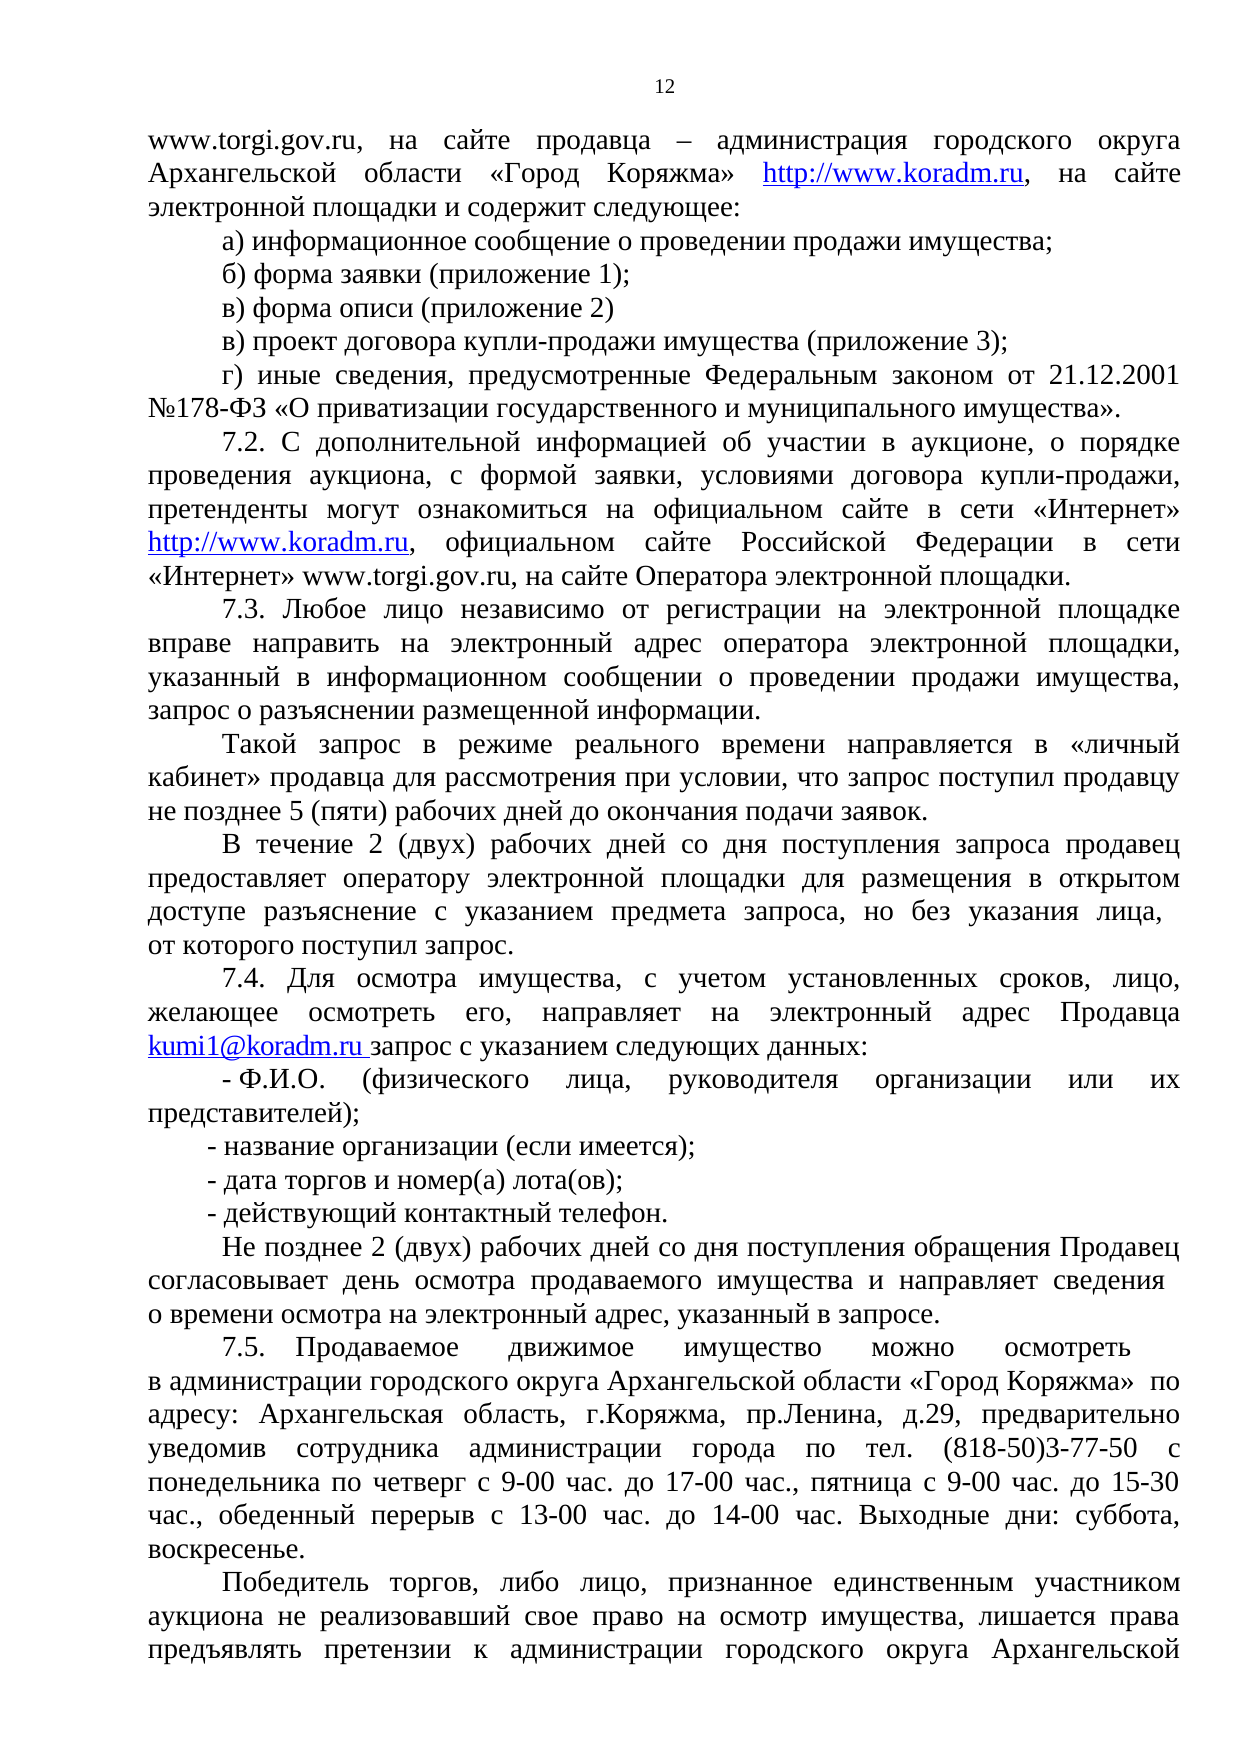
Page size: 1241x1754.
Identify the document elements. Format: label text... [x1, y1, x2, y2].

text Такой запрос в режиме реального времени направляется в «личный кабинет» продавца для рассмотрения при условии, что запрос поступил продавцу не позднее 5 (пяти) рабочих дней до окончания подачи заявок. [148, 726, 1181, 826]
list Продаваемое движимое имущество можно осмотреть в администрации городского округа Архангельской области «Город Коряжма» по адресу: Архангельская область, г.Коряжма, пр.Ленина, д.29, предварительно уведомив сотрудника администрации города по тел. (818-50)3-77-50 с понедельника по четверг с 9-00 час. до 17-00 час., пятница с 9-00 час. до 15-30 час., обеденный перерыв с 13-00 час. до 14-00 час. Выходные дни: суббота, воскресенье. [148, 1329, 1181, 1564]
text - дата торгов и номер(а) лота(ов); [148, 1162, 1181, 1195]
text 7.2. С дополнительной информацией об участии в аукционе, о порядке проведения аукциона, с формой заявки, условиями договора купли-продажи, претенденты могут ознакомиться на официальном сайте в сети «Интернет» http://www.koradm.ru, официальном сайте Российской Федерации в сети «Интернет» www.torgi.gov.ru, на сайте Оператора электронной площадки. [148, 424, 1181, 592]
text - действующий контактный телефон. [148, 1195, 1181, 1229]
text - Ф.И.О. (физического лица, руководителя организации или их представителей); [148, 1061, 1181, 1128]
text б) форма заявки (приложение 1); [148, 256, 1181, 290]
text 7.4. Для осмотра имущества, с учетом установленных сроков, лицо, желающее осмотреть его, направляет на электронный адрес Продавца kumi1@koradm.ru запрос с указанием следующих данных: [148, 961, 1181, 1061]
text В течение 2 (двух) рабочих дней со дня поступления запроса продавец предоставляет оператору электронной площадки для размещения в открытом доступе разъяснение с указанием предмета запроса, но без указания лица, от которого поступил запрос. [148, 826, 1181, 961]
text в) проект договора купли-продажи имущества (приложение 3); [148, 323, 1181, 357]
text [148, 1564, 1181, 1665]
text - название организации (если имеется); [148, 1128, 1181, 1162]
text а) информационное сообщение о проведении продажи имущества; [148, 223, 1181, 256]
text Не позднее 2 (двух) рабочих дней со дня поступления обращения Продавец согласовывает день осмотра продаваемого имущества и направляет сведения о времени осмотра на электронный адрес, указанный в запросе. [148, 1229, 1181, 1329]
text г) иные сведения, предусмотренные Федеральным законом от 21.12.2001 №178-ФЗ «О приватизации государственного и муниципального имущества». [148, 357, 1181, 424]
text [148, 122, 1181, 223]
text в) форма описи (приложение 2) [148, 290, 1181, 323]
text 7.3. Любое лицо независимо от регистрации на электронной площадке вправе направить на электронный адрес оператора электронной площадки, указанный в информационном сообщении о проведении продажи имущества, запрос о разъяснении размещенной информации. [148, 592, 1181, 726]
